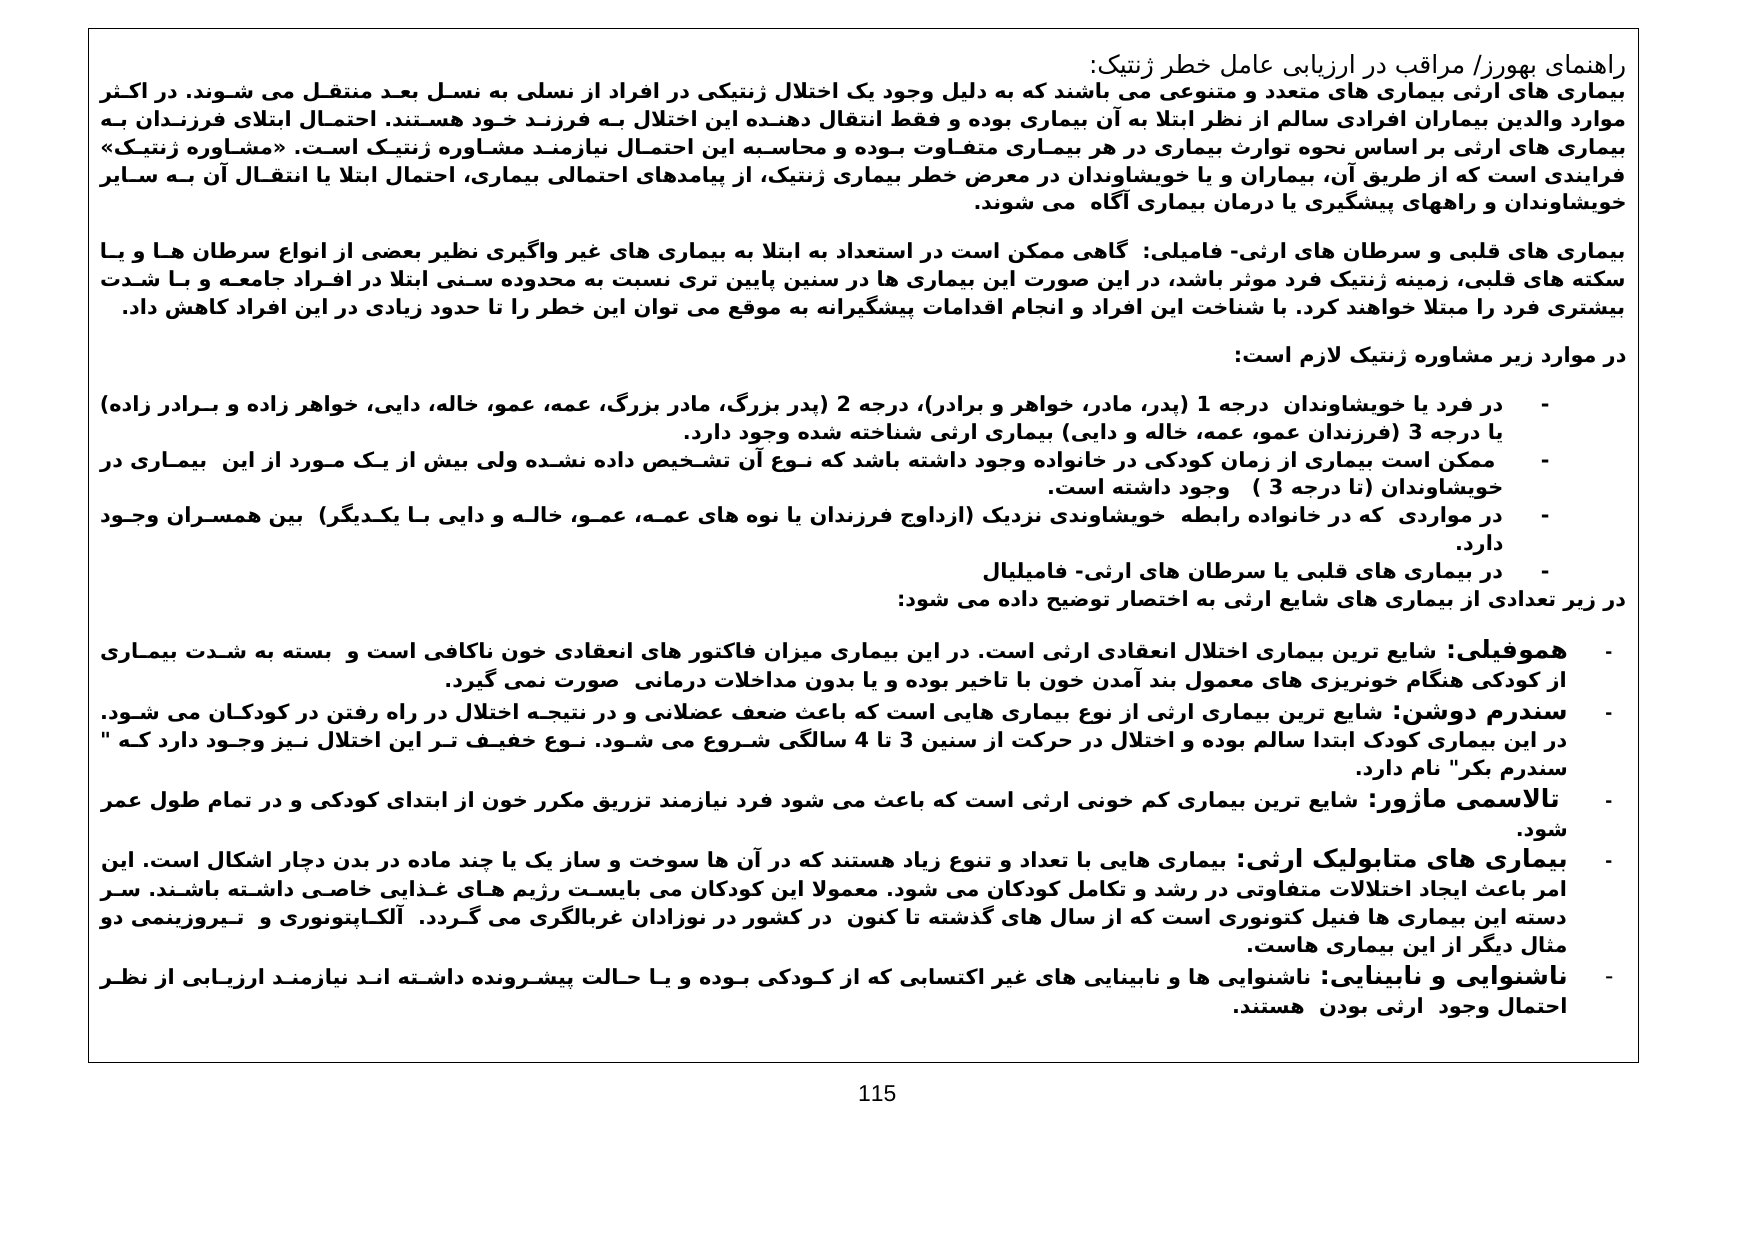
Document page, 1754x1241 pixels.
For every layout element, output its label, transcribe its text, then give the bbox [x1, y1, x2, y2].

table_header راهنمای بهورز/ مراقب در ارزیابی عامل خطر ژنتیک: بیماری های ارثی بیماری های متعدد و متنوعی می باشند که به دلیل وجود یک اختلال ژنتیکی در افراد از نسلی به نسل بعد منتقل می شوند. در اکثر موارد والدین بیماران افرادی سالم از نظر ابتلا به آن بیماری بوده و فقط انتقال دهنده این اختلال به فرزند خود هستند. احتمال ابتلای فرزندان به بیماری های ارثی بر اساس نحوه توارث بیماری در هر بیماری متفاوت بوده و محاسبه این احتمال نیازمند مشاوره ژنتیک است. «مشاوره ژنتیک» فرایندی است که از طریق آن، بیماران و یا خویشاوندان در معرض خطر بیماری ژنتیک، از پیامدهای احتمالی بیماری، احتمال ابتلا یا انتقال آن به سایر خویشاوندان و راههای پیشگیری یا درمان بیماری آگاه می شوند. بیماری های قلبی و سرطان های ارثی- فامیلی: گاهی ممکن است در استعداد به ابتلا به بیماری های غیر واگیری نظیر بعضی از انواع سرطان ها و یا سکته های قلبی، زمینه ژنتیک فرد موثر باشد، در این صورت این بیماری ها در سنین پایین تری نسبت به محدوده سنی ابتلا در افراد جامعه و با شدت بیشتری فرد را مبتلا خواهند کرد. با شناخت این افراد و انجام اقدامات پیشگیرانه به موقع می توان این خطر را تا حدود زیادی در این افراد کاهش داد. در موارد زیر مشاوره ژنتیک لازم است: در فرد یا خویشاوندان درجه 1 (پدر، مادر، خواهر و برادر)، درجه 2 (پدر بزرگ، مادر بزرگ، عمه، عمو، خاله، دایی، خواهر زاده و برادر زاده) یا درجه 3 (فرزندان عمو، عمه، خاله و دایی) بیماری ارثی شناخته شده وجود دارد. ممکن است بیماری از زمان کودکی در خانواده وجود داشته باشد که نوع آن تشخیص داده نشده ولی بیش از یک مورد از این بیماری در خویشاوندان (تا درجه 3 ) وجود داشته است. در مواردی که در خانواده رابطه خویشاوندی نزدیک (ازداوج فرزندان یا نوه های عمه، عمو، خاله و دایی با یکدیگر) بین همسران وجود دارد. در بیماری های قلبی یا سرطان های ارثی- فامیلیال در زیر تعدادی از بیماری های شایع ارثی به اختصار توضیح داده می شود: هموفیلی: شایع ترین بیماری اختلال انعقادی ارثی است. در این بیماری میزان فاکتور های انعقادی خون ناکافی است و بسته به شدت بیماری از کودکی هنگام خونریزی های معمول بند آمدن خون با تاخیر بوده و یا بدون مداخلات درمانی صورت نمی گیرد. سندرم دوشن: شایع ترین بیماری ارثی از نوع بیماری هایی است که باعث ضعف عضلانی و در نتیجه اختلال در راه رفتن در کودکان می شود. در این بیماری کودک ابتدا سالم بوده و اختلال در حرکت از سنین 3 تا 4 سالگی شروع می شود. نوع خفیف تر این اختلال نیز وجود دارد که " سندرم بکر" نام دارد. تالاسمی ماژور: شایع ترین بیماری کم خونی ارثی است که باعث می شود فرد نیازمند تزریق مکرر خون از ابتدای کودکی و در تمام طول عمر شود. بیماری های متابولیک ارثی: بیماری هایی با تعداد و تنوع زیاد هستند که در آن ها سوخت و ساز یک یا چند ماده در بدن دچار اشکال است. این امر باعث ایجاد اختلالات متفاوتی در رشد و تکامل کودکان می شود. معمولا این کودکان می بایست رژیم های غذایی خاصی داشته باشند. سر دسته این بیماری ها فنیل کتونوری است که از سال های گذشته تا کنون در کشور در نوزادان غربالگری می گردد. آلکاپتونوری و تیروزینمی دو مثال دیگر از این بیماری هاست. ناشنوایی و نابینایی: ناشنوایی ها و نابینایی های غیر اکتسابی که از کودکی بوده و یا حالت پیشرونده داشته اند نیازمند ارزیابی از نظر احتمال وجود ارثی بودن هستند. [89, 29, 1638, 1062]
